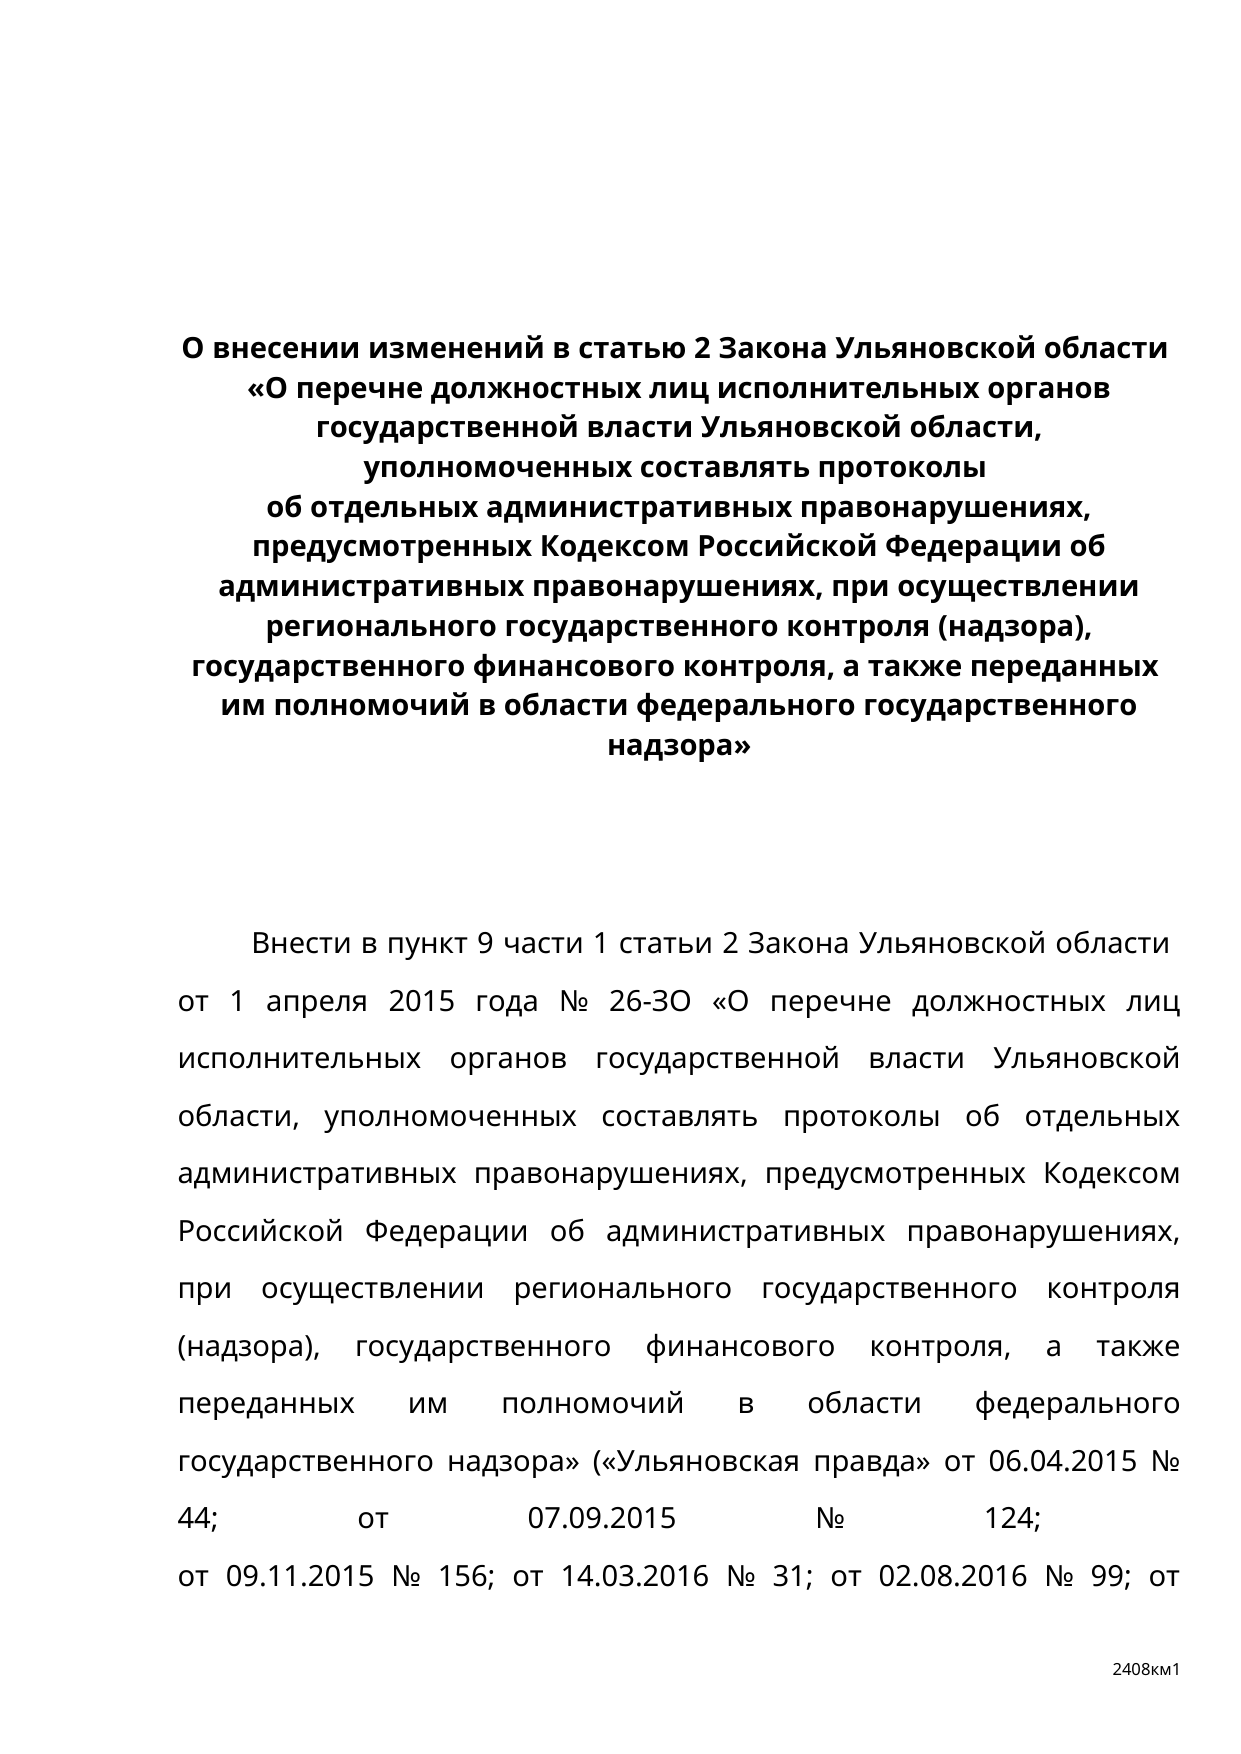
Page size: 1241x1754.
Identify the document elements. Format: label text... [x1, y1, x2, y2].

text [177, 923, 1181, 1595]
text О внесении изменений в статью 2 Закона Ульяновской области «О перечне должностных лиц исполнительных органов государственной власти Ульяновской области, уполномоченных составлять протоколы об отдельных административных правонарушениях, предусмотренных Кодексом Российской Федерации об административных правонарушениях, при осуществлении регионального государственного контроля (надзора), государственного финансового контроля, а также переданных им полномочий в области федерального государственного надзора» [177, 327, 1181, 764]
